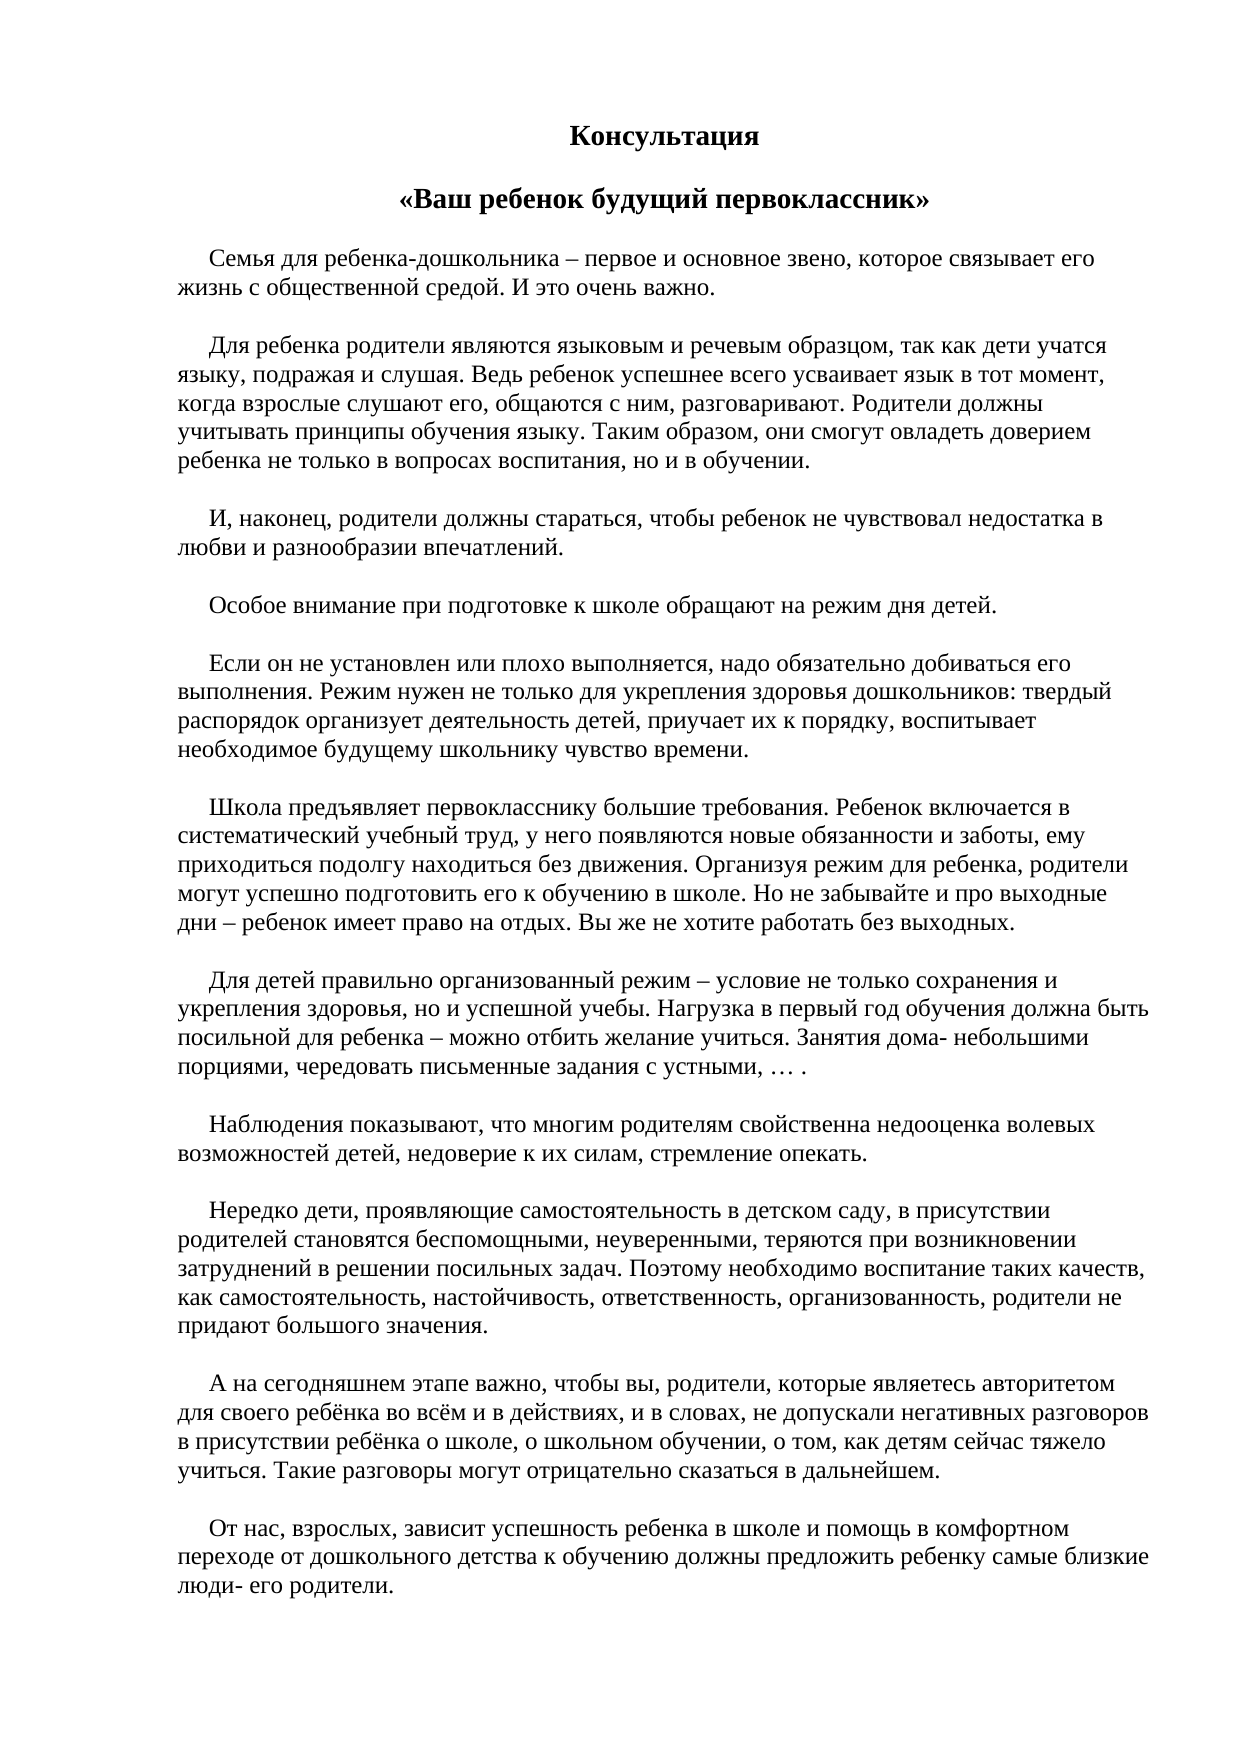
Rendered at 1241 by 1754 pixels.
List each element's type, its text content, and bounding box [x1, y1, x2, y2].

text Если он не установлен или плохо выполняется, надо обязательно добиваться его выполнения. Режим нужен не только для укрепления здоровья дошкольников: твердый распорядок организует деятельность детей, приучает их к порядку, воспитывает необходимое будущему школьнику чувство времени. [177, 648, 1152, 763]
text Для ребенка родители являются языковым и речевым образцом, так как дети учатся языку, подражая и слушая. Ведь ребенок успешнее всего усваивает язык в тот момент, когда взрослые слушают его, общаются с ним, разговаривают. Родители должны учитывать принципы обучения языку. Таким образом, они смогут овладеть доверием ребенка не только в вопросах воспитания, но и в обучении. [177, 330, 1152, 474]
text Семья для ребенка-дошкольника – первое и основное звено, которое связывает его жизнь с общественной средой. И это очень важно. [177, 243, 1152, 301]
text Особое внимание при подготовке к школе обращают на режим дня детей. [177, 590, 1152, 618]
text Нередко дети, проявляющие самостоятельность в детском саду, в присутствии родителей становятся беспомощными, неуверенными, теряются при возникновении затруднений в решении посильных задач. Поэтому необходимо воспитание таких качеств, как самостоятельность, настойчивость, ответственность, организованность, родители не придают большого значения. [177, 1196, 1152, 1339]
text И, наконец, родители должны стараться, чтобы ребенок не чувствовал недостатка в любви и разнообразии впечатлений. [177, 503, 1152, 561]
text Для детей правильно организованный режим – условие не только сохранения и укрепления здоровья, но и успешной учебы. Нагрузка в первый год обучения должна быть посильной для ребенка – можно отбить желание учиться. Занятия дома- небольшими порциями, чередовать письменные задания с устными, … . [177, 965, 1152, 1080]
text А на сегодняшнем этапе важно, чтобы вы, родители, которые являетесь авторитетом для своего ребёнка во всём и в действиях, и в словах, не допускали негативных разговоров в присутствии ребёнка о школе, о школьном обучении, о том, как детям сейчас тяжело учиться. Такие разговоры могут отрицательно сказаться в дальнейшем. [177, 1368, 1152, 1483]
text Консультация [177, 118, 1152, 152]
text От нас, взрослых, зависит успешность ребенка в школе и помощь в комфортном переходе от дошкольного детства к обучению должны предложить ребенку самые близкие люди- его родители. [177, 1513, 1152, 1599]
text Школа предъявляет первокласснику большие требования. Ребенок включается в систематический учебный труд, у него появляются новые обязанности и заботы, ему приходиться подолгу находиться без движения. Организуя режим для ребенка, родители могут успешно подготовить его к обучению в школе. Но не забывайте и про выходные дни – ребенок имеет право на отдых. Вы же не хотите работать без выходных. [177, 792, 1152, 936]
text «Ваш ребенок будущий первоклассник» [177, 181, 1152, 214]
text Наблюдения показывают, что многим родителям свойственна недооценка волевых возможностей детей, недоверие к их силам, стремление опекать. [177, 1109, 1152, 1166]
